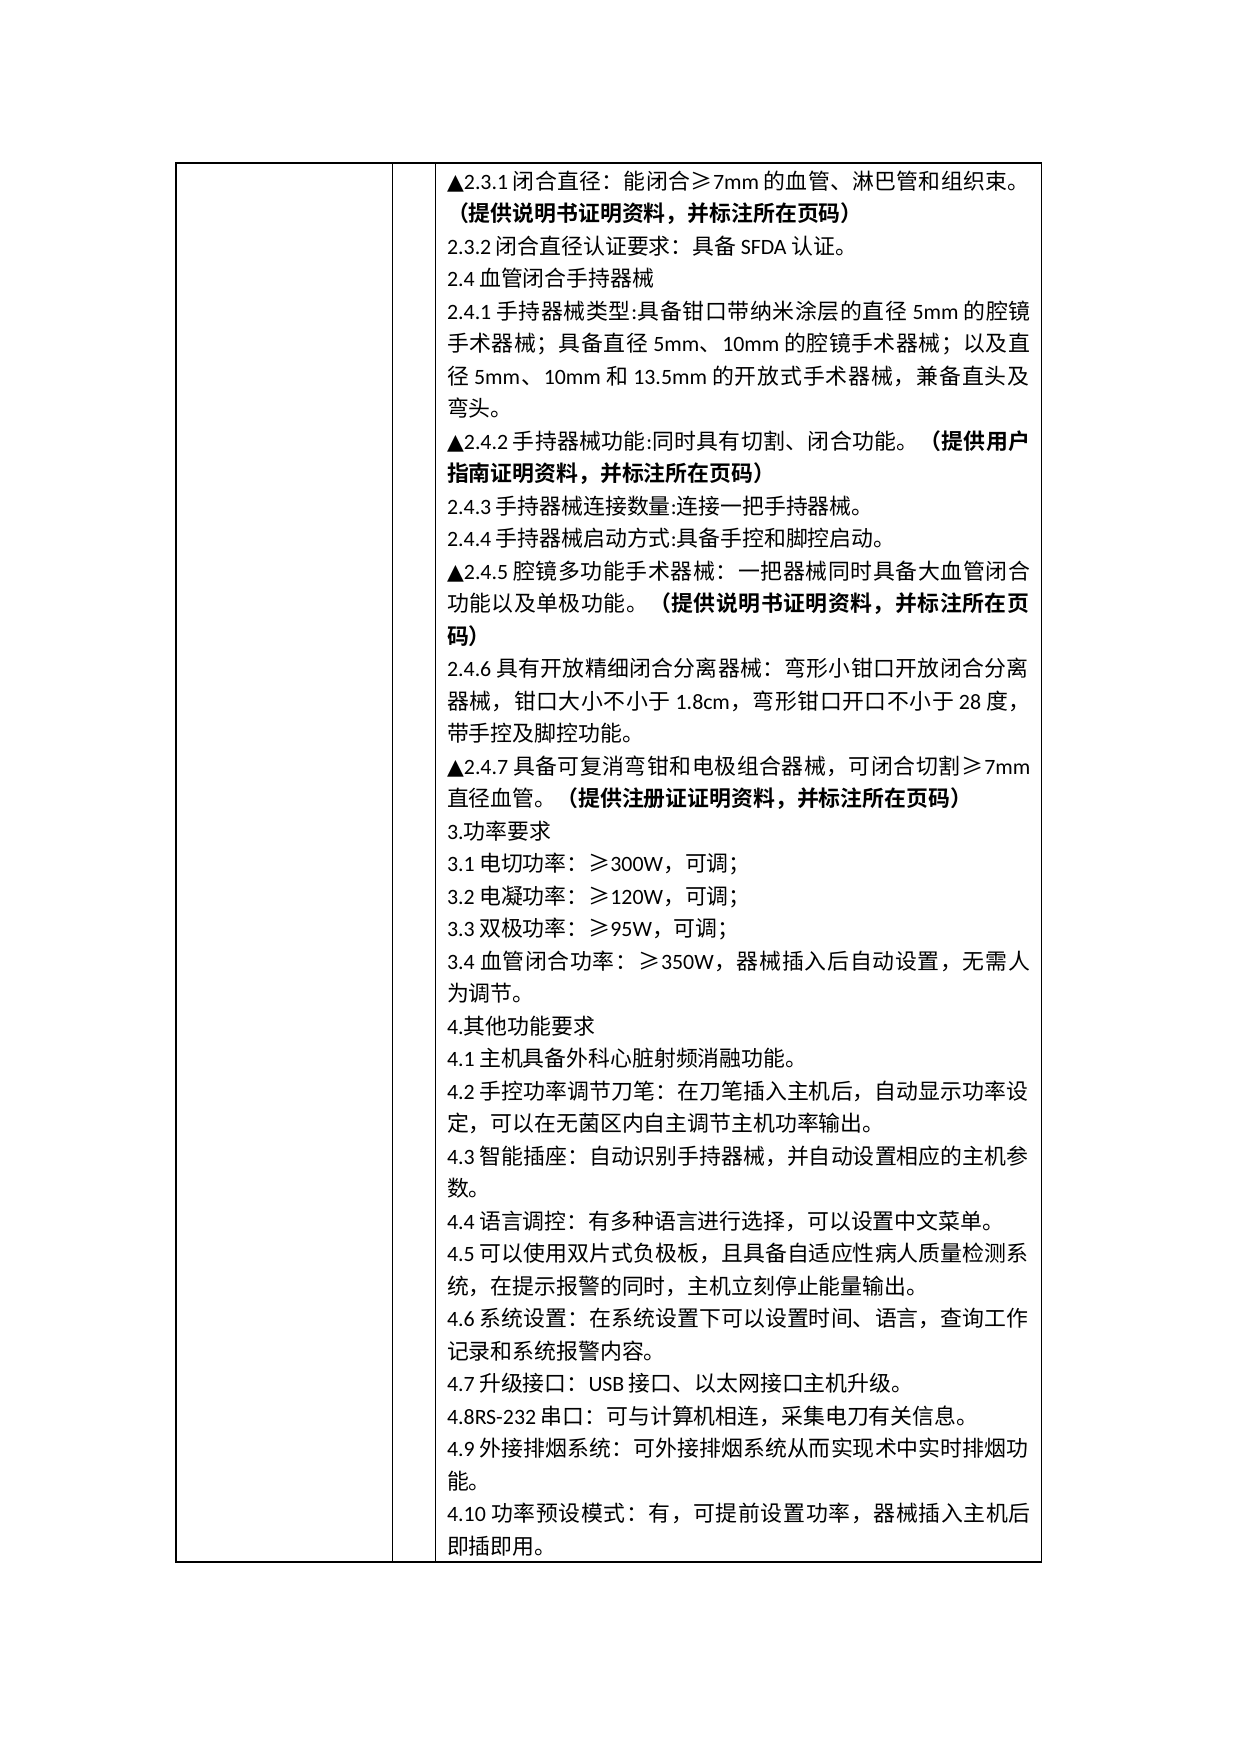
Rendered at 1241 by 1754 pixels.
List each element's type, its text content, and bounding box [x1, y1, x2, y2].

table_cell 1 [393, 164, 435, 1561]
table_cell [436, 164, 1041, 1561]
table_cell [177, 164, 392, 1561]
